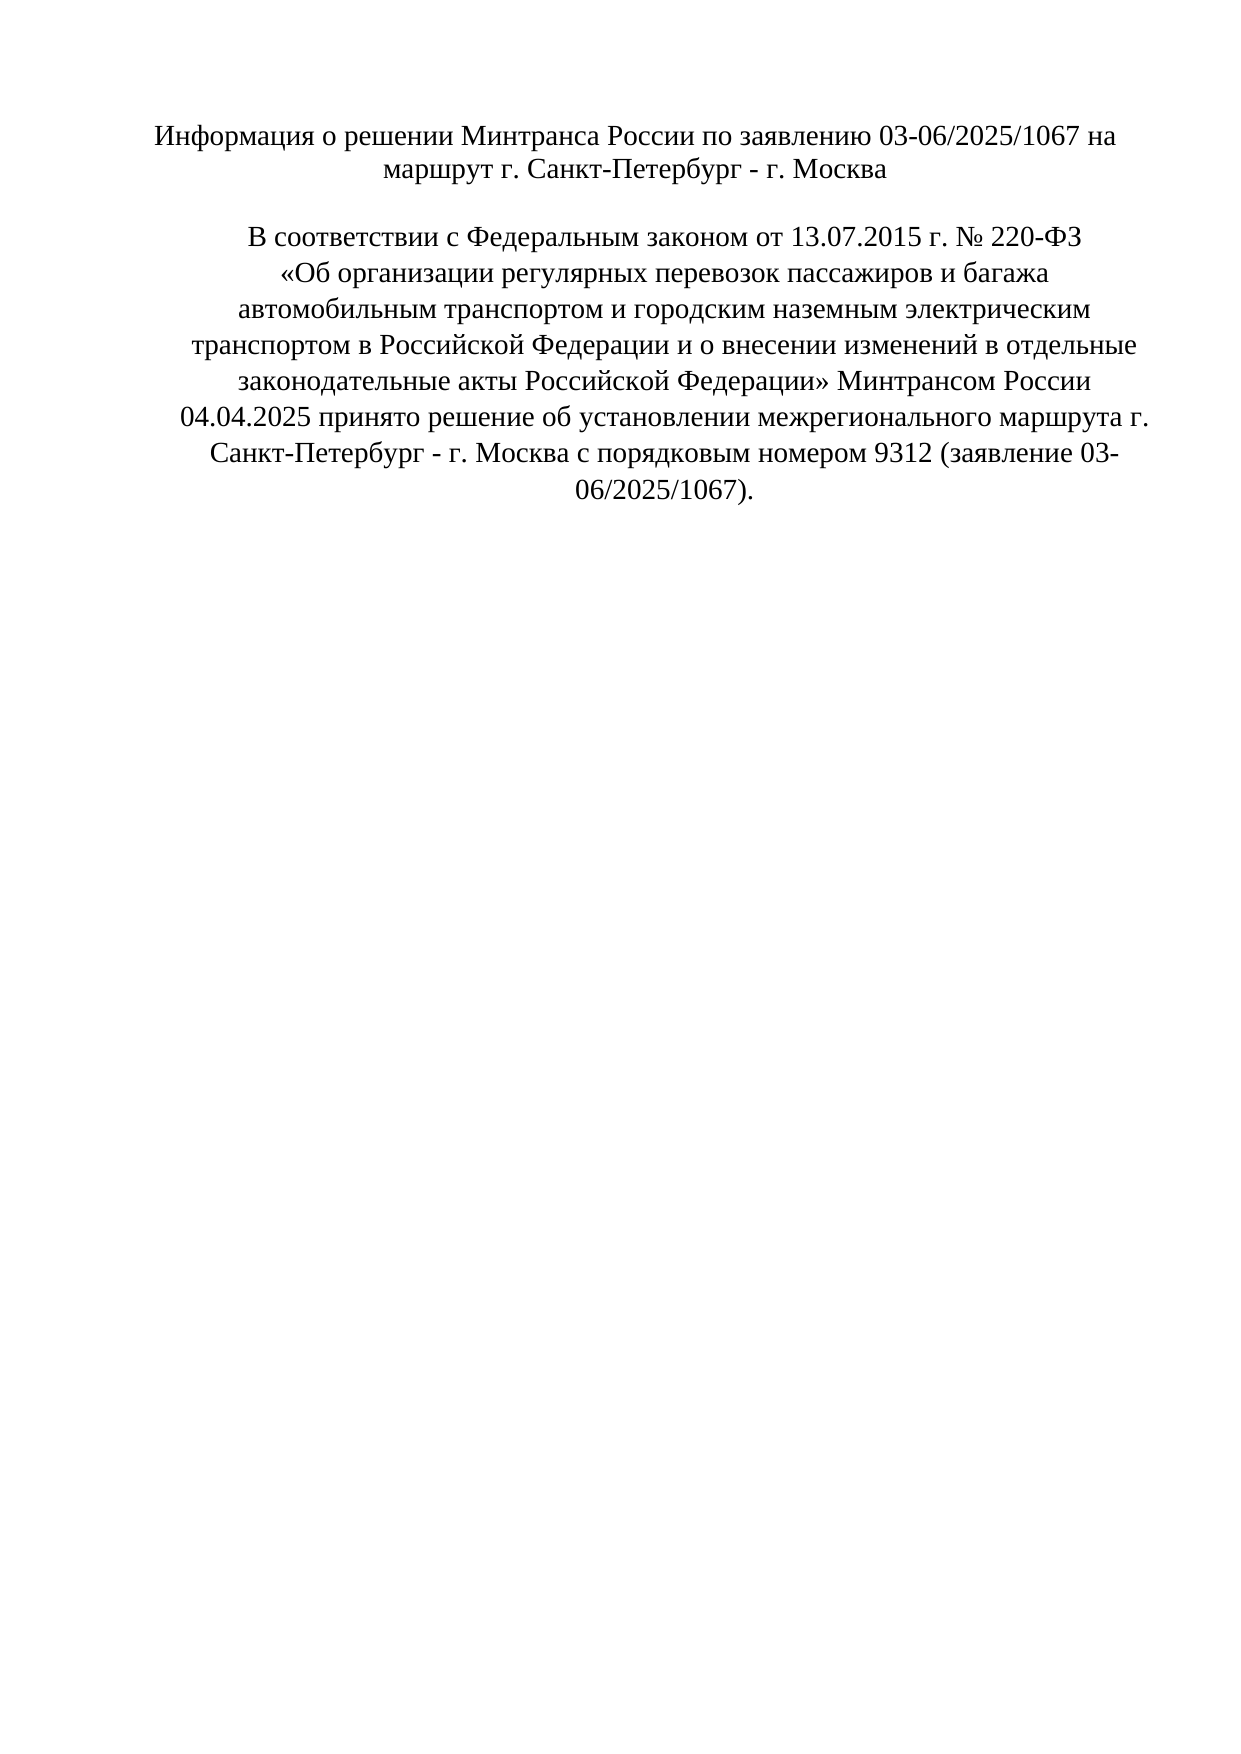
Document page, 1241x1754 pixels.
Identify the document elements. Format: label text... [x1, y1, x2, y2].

text В соответствии с Федеральным законом от 13.07.2015 г. № 220-ФЗ «Об организации регулярных перевозок пассажиров и багажа автомобильным транспортом и городским наземным электрическим транспортом в Российской Федерации и о внесении изменений в отдельные законодательные акты Российской Федерации» Минтрансом России 04.04.2025 принято решение об установлении межрегионального маршрута г. Санкт-Петербург - г. Москва с порядковым номером 9312 (заявление 03-06/2025/1067). [177, 219, 1152, 505]
text Информация о решении Минтранса России по заявлению 03-06/2025/1067 на маршрут г. Санкт-Петербург - г. Москва [118, 118, 1152, 185]
